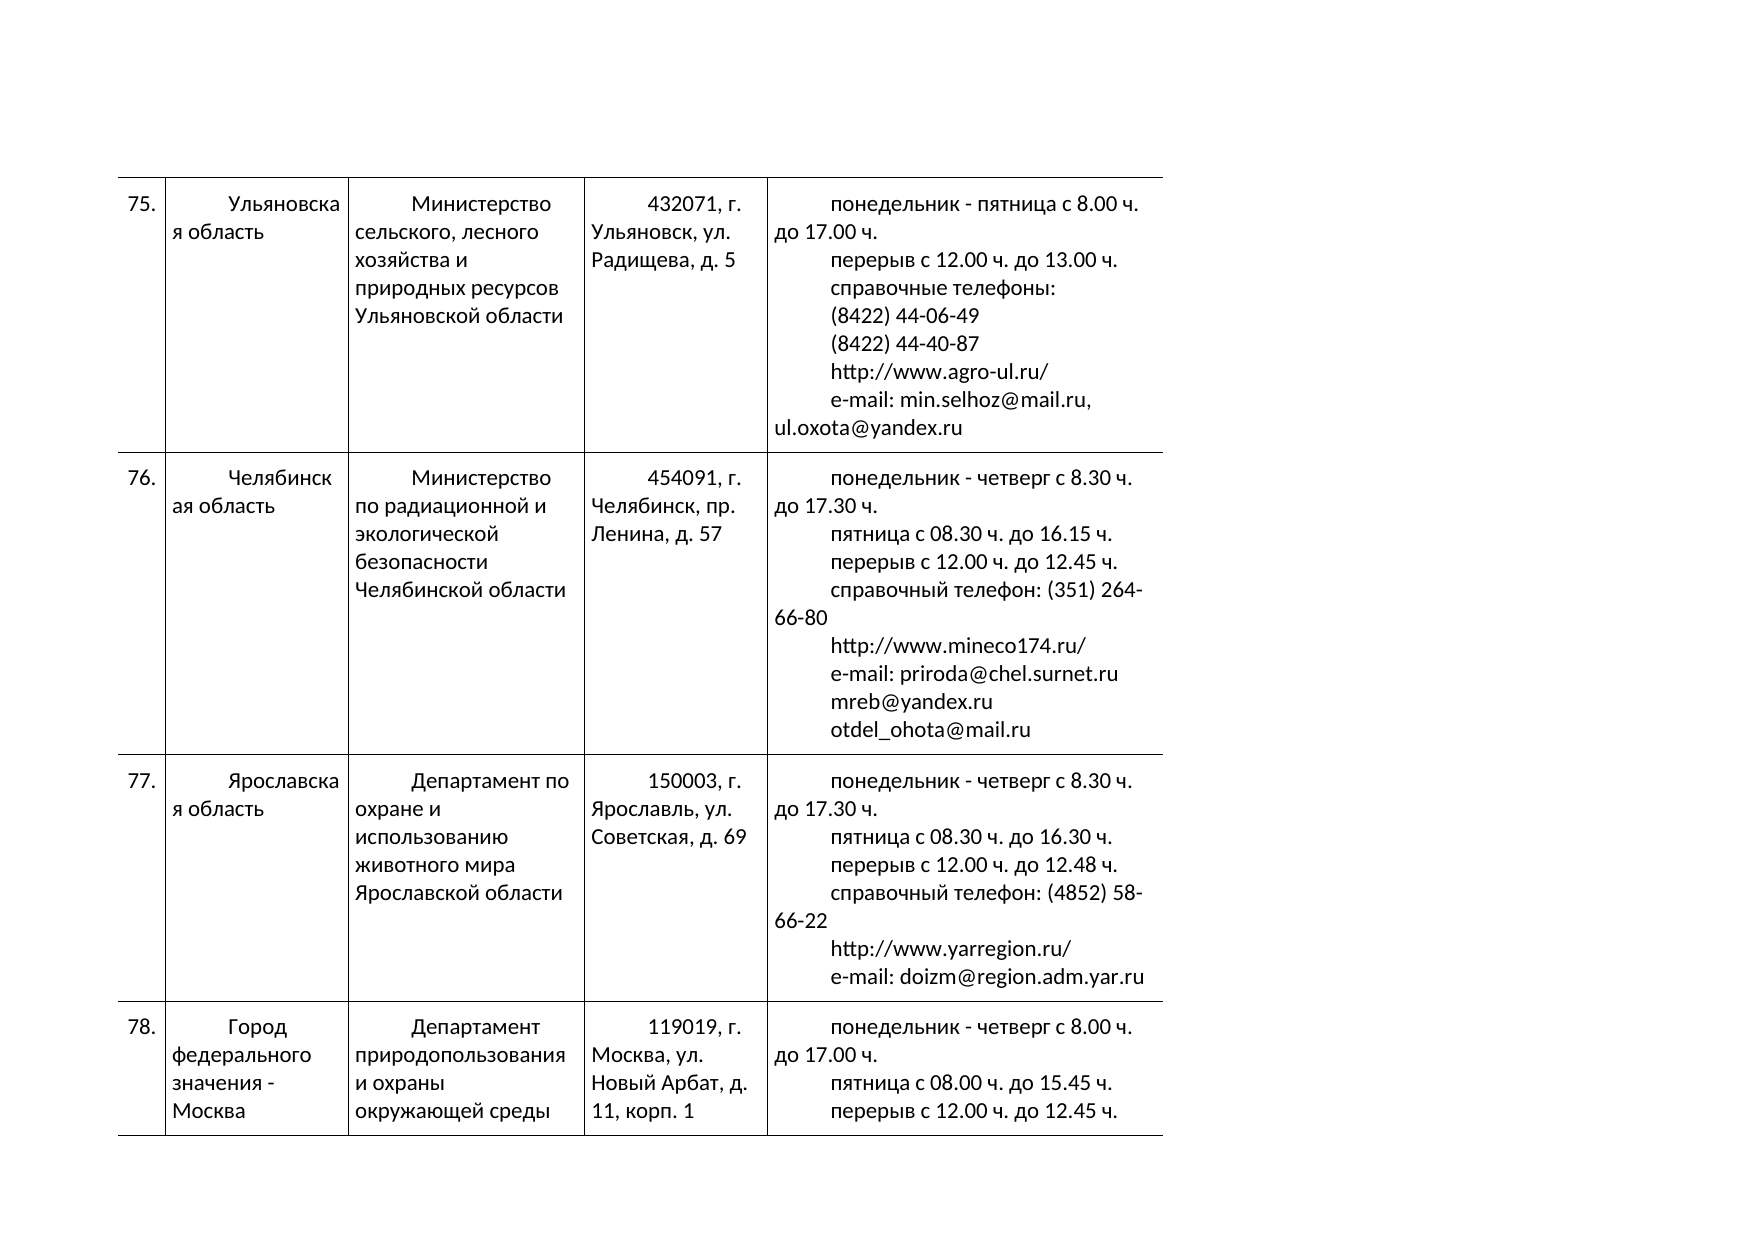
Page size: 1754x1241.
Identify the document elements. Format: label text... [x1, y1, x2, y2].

table_cell Челябинская область [166, 453, 348, 754]
table_cell 150003, г. Ярославль, ул. Советская, д. 69 [585, 755, 767, 1001]
table_cell 76. [118, 453, 165, 754]
table_cell понедельник - четверг с 8.30 ч. до 17.30 ч. пятница с 08.30 ч. до 16.15 ч. перерыв с 12.00 ч. до 12.45 ч. справочный телефон: (351) 264-66-80 http://www.mineco174.ru/ e-mail: priroda@chel.surnet.ru mreb@yandex.ru otdel_ohota@mail.ru [768, 453, 1163, 754]
table_cell 78. [118, 1002, 165, 1135]
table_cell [349, 1002, 584, 1135]
table_cell 432071, г. Ульяновск, ул. Радищева, д. 5 [585, 178, 767, 452]
table_cell Министерство по радиационной и экологической безопасности Челябинской области [349, 453, 584, 754]
table_cell Министерство сельского, лесного хозяйства и природных ресурсов Ульяновской области [349, 178, 584, 452]
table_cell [166, 1002, 348, 1135]
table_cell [768, 1002, 1163, 1135]
table_cell Ярославская область [166, 755, 348, 1001]
table_cell Департамент по охране и использованию животного мира Ярославской области [349, 755, 584, 1001]
table_cell 77. [118, 755, 165, 1001]
table_cell Ульяновская область [166, 178, 348, 452]
table_cell 75. [118, 178, 165, 452]
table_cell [585, 1002, 767, 1135]
table_cell понедельник - пятница с 8.00 ч. до 17.00 ч. перерыв с 12.00 ч. до 13.00 ч. справочные телефоны: (8422) 44-06-49 (8422) 44-40-87 http://www.agro-ul.ru/ e-mail: min.selhoz@mail.ru, ul.oxota@yandex.ru [768, 178, 1163, 452]
table_cell понедельник - четверг с 8.30 ч. до 17.30 ч. пятница с 08.30 ч. до 16.30 ч. перерыв с 12.00 ч. до 12.48 ч. справочный телефон: (4852) 58-66-22 http://www.yarregion.ru/ e-mail: doizm@region.adm.yar.ru [768, 755, 1163, 1001]
table_cell 454091, г. Челябинск, пр. Ленина, д. 57 [585, 453, 767, 754]
